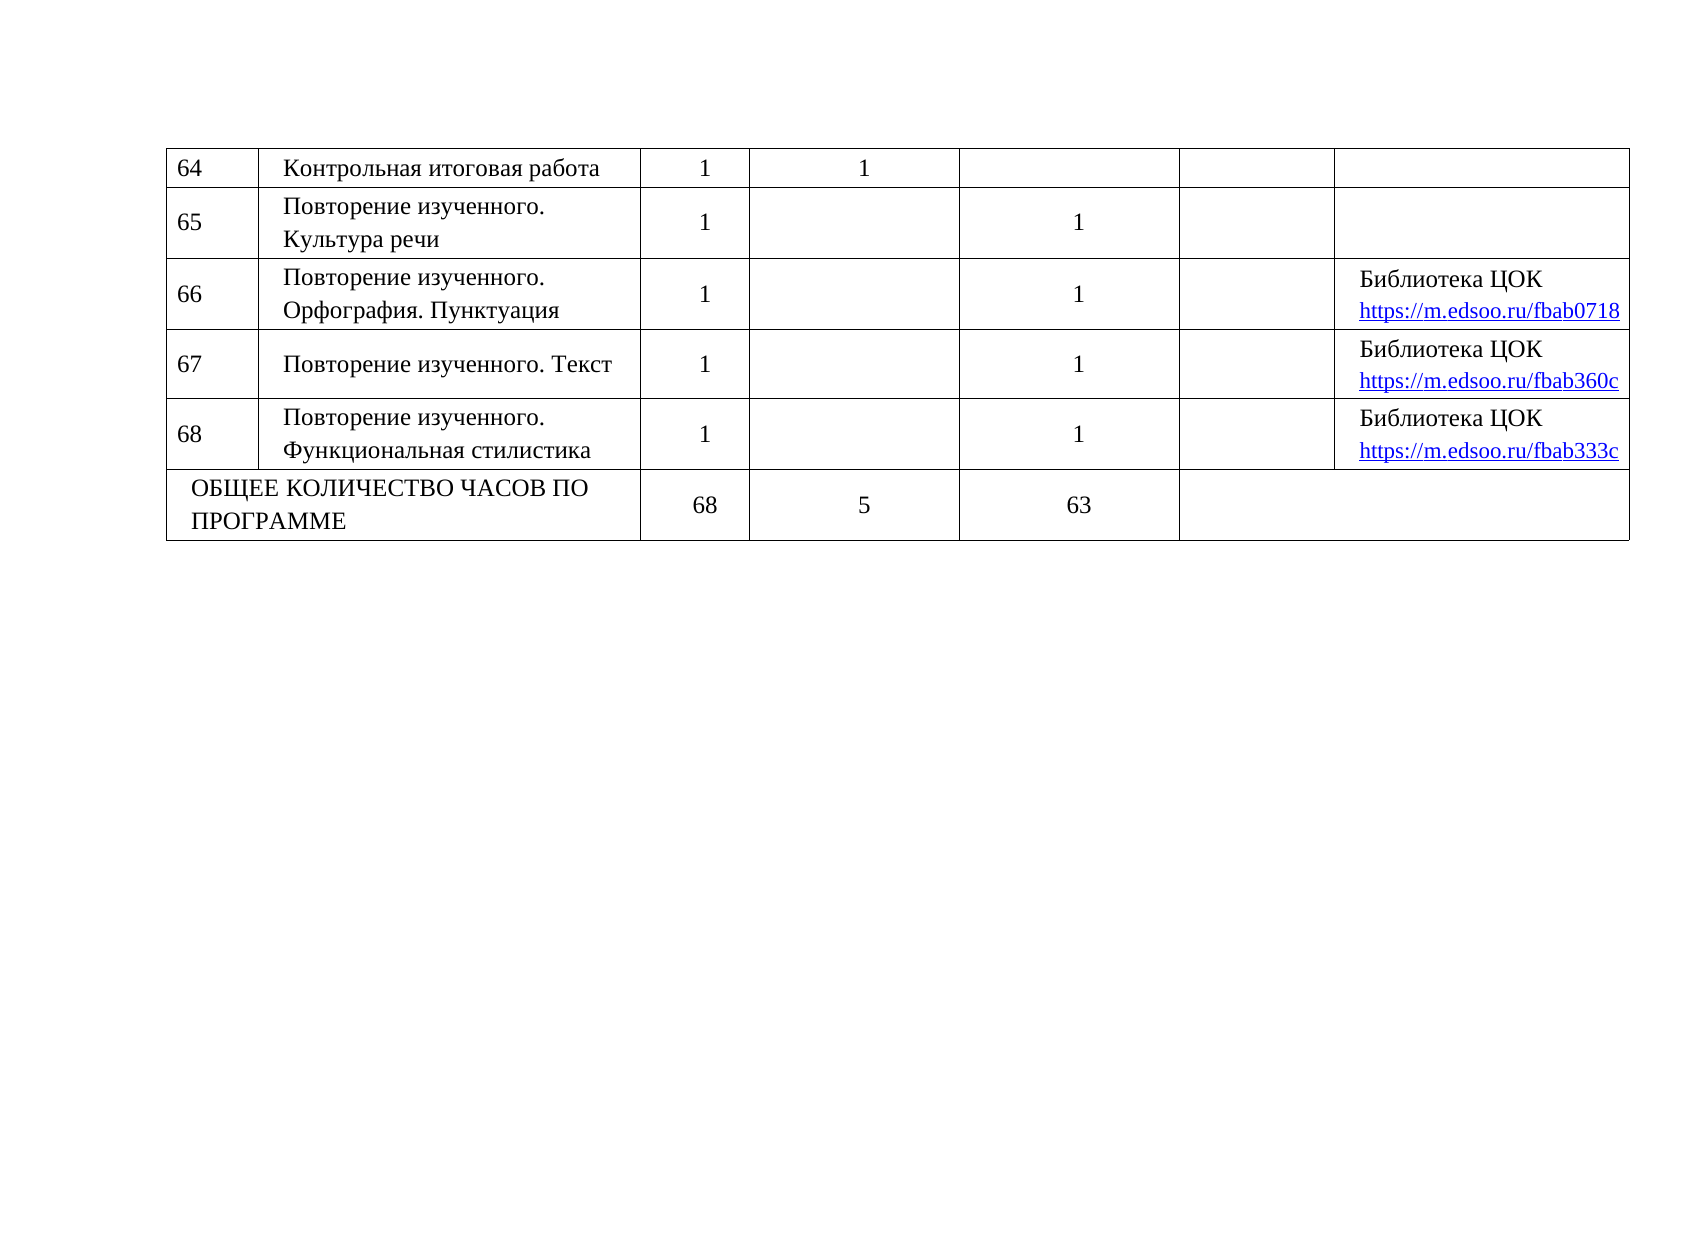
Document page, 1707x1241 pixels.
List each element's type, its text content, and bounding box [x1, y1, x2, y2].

table_cell [750, 399, 959, 469]
table_cell Библиотека ЦОК https://m.edsoo.ru/fbab333c [1335, 399, 1629, 469]
table_cell 68 [167, 399, 258, 469]
table_cell 66 [167, 259, 258, 329]
table_cell [1180, 188, 1334, 258]
table_cell Повторение изученного. Орфография. Пунктуация [259, 259, 640, 329]
table_cell 1 [641, 330, 749, 398]
table_cell [1335, 188, 1629, 258]
table_header 1 [750, 149, 959, 187]
table_cell 1 [960, 188, 1179, 258]
table_cell 68 [641, 470, 749, 540]
table_header [1180, 149, 1334, 187]
table_cell [1180, 330, 1334, 398]
table_cell 5 [750, 470, 959, 540]
table_cell 1 [960, 399, 1179, 469]
table_cell 1 [960, 330, 1179, 398]
table_cell 1 [960, 259, 1179, 329]
table_cell [1180, 259, 1334, 329]
table_cell Библиотека ЦОК https://m.edsoo.ru/fbab360c [1335, 330, 1629, 398]
table_header 1 [641, 149, 749, 187]
table_header [960, 149, 1179, 187]
table_cell [1180, 470, 1629, 540]
table_header 64 [167, 149, 258, 187]
table_cell Повторение изученного. Текст [259, 330, 640, 398]
table_cell [750, 330, 959, 398]
table_cell [750, 259, 959, 329]
table_cell 63 [960, 470, 1179, 540]
table_cell 65 [167, 188, 258, 258]
table_cell 1 [641, 259, 749, 329]
table_cell Повторение изученного. Культура речи [259, 188, 640, 258]
table_cell [1180, 399, 1334, 469]
table_cell ОБЩЕЕ КОЛИЧЕСТВО ЧАСОВ ПО ПРОГРАММЕ [167, 470, 640, 540]
table_cell 1 [641, 399, 749, 469]
table_header [1335, 149, 1629, 187]
table_cell Повторение изученного. Функциональная стилистика [259, 399, 640, 469]
table_cell Библиотека ЦОК https://m.edsoo.ru/fbab0718 [1335, 259, 1629, 329]
table_cell 1 [641, 188, 749, 258]
table_cell 67 [167, 330, 258, 398]
table_header Контрольная итоговая работа [259, 149, 640, 187]
table_cell [750, 188, 959, 258]
